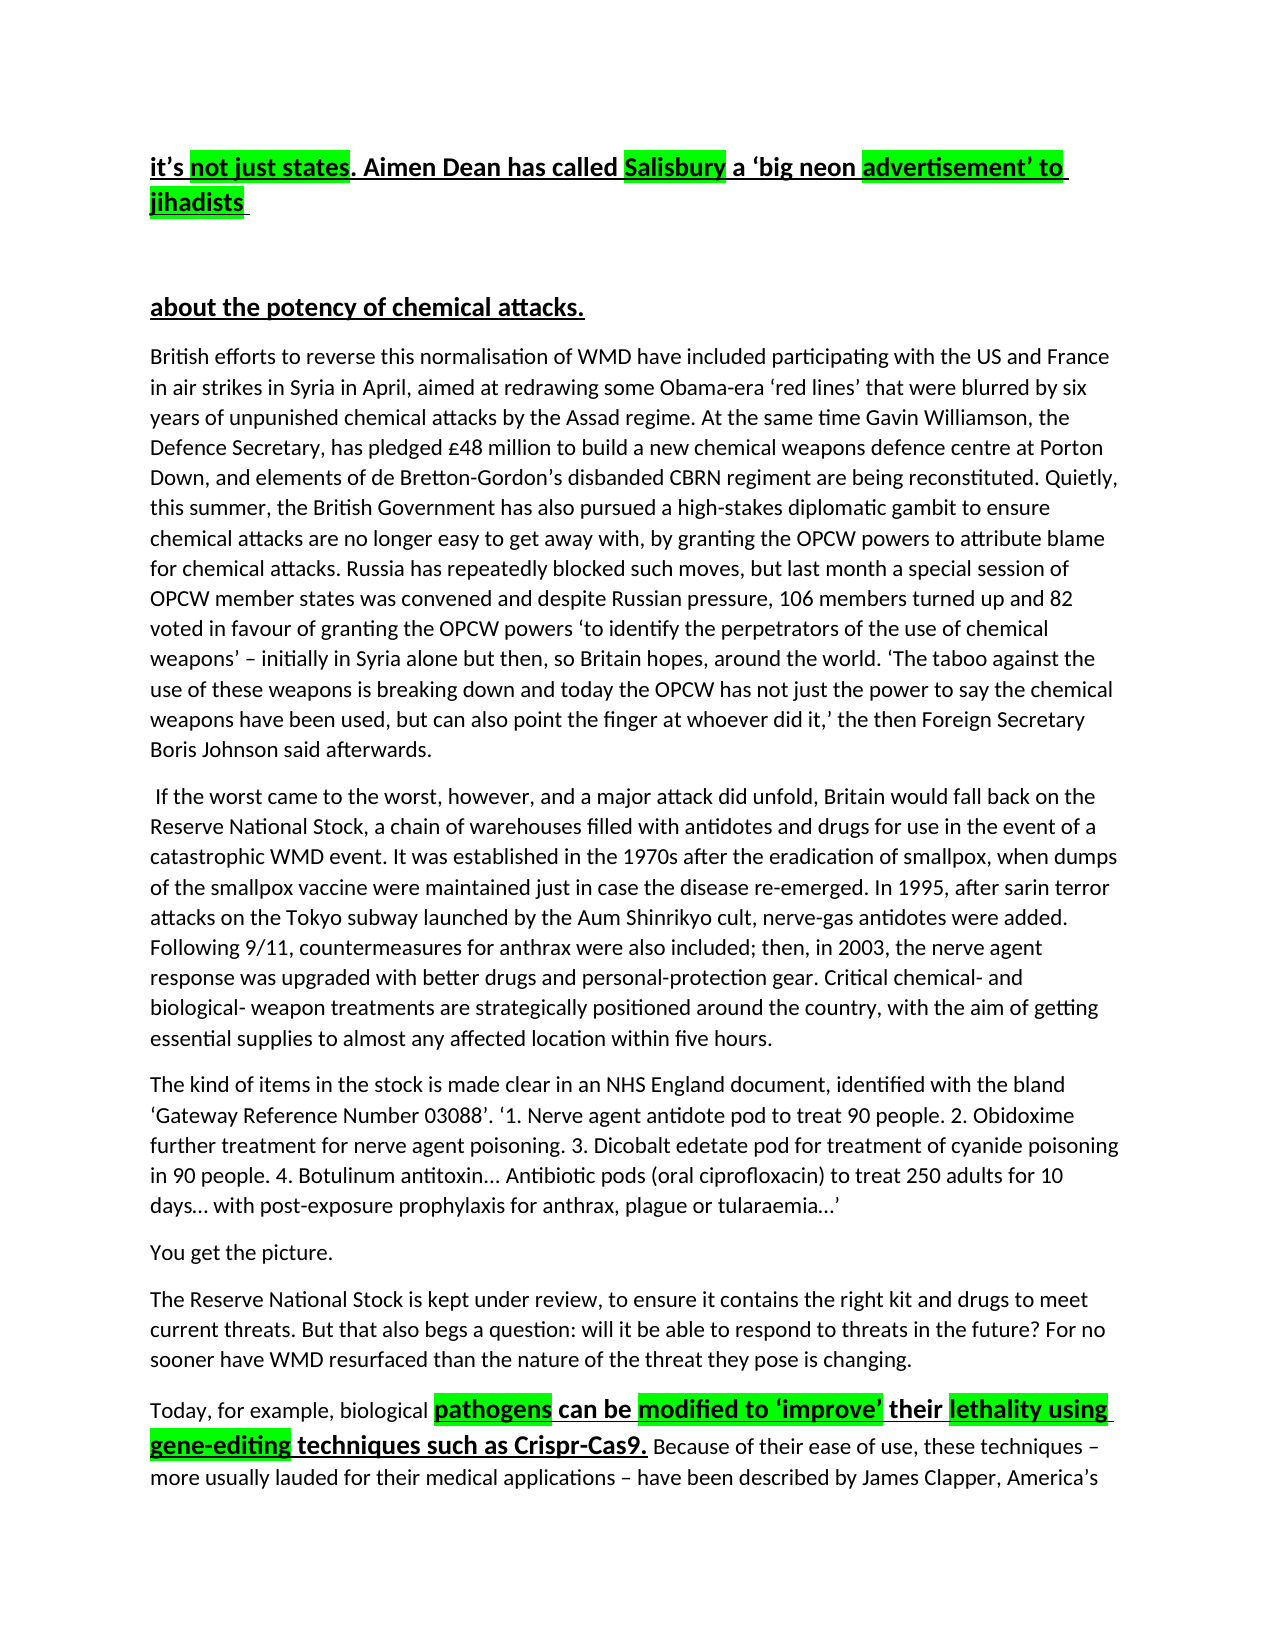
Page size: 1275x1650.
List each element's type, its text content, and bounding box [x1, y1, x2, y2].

text If the worst came to the worst, however, and a major attack did unfold, Britain would fall back on the Reserve National Stock, a chain of warehouses filled with antidotes and drugs for use in the event of a catastrophic WMD event. It was established in the 1970s after the eradication of smallpox, when dumps of the smallpox vaccine were maintained just in case the disease re-emerged. In 1995, after sarin terror attacks on the Tokyo subway launched by the Aum Shinrikyo cult, nerve-gas antidotes were added. Following 9/11, countermeasures for anthrax were also included; then, in 2003, the nerve agent response was upgraded with better drugs and personal-protection gear. Critical chemical- and biological- weapon treatments are strategically positioned around the country, with the aim of getting essential supplies to almost any affected location within five hours. [150, 782, 1125, 1052]
text The Reserve National Stock is kept under review, to ensure it contains the right kit and drugs to meet current threats. But that also begs a question: will it be able to respond to threats in the future? For no sooner have WMD resurfaced than the nature of the threat they pose is changing. [150, 1285, 1125, 1374]
text The kind of items in the stock is made clear in an NHS England document, identified with the bland ‘Gateway Reference Number 03088’. ‘1. Nerve agent antidote pod to treat 90 people. 2. Obidoxime further treatment for nerve agent poisoning. 3. Dicobalt edetate pod for treatment of cyanide poisoning in 90 people. 4. Botulinum antitoxin... Antibiotic pods (oral ciprofloxacin) to treat 250 adults for 10 days… with post-exposure prophylaxis for anthrax, plague or tularaemia…’ [150, 1071, 1125, 1219]
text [150, 1392, 1125, 1491]
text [150, 150, 1125, 219]
text You get the picture. [150, 1238, 1125, 1266]
text British efforts to reverse this normalisation of WMD have included participating with the US and France in air strikes in Syria in April, aimed at redrawing some Obama-era ‘red lines’ that were blurred by six years of unpunished chemical attacks by the Assad regime. At the same time Gavin Williamson, the Defence Secretary, has pledged £48 million to build a new chemical weapons defence centre at Porton Down, and elements of de Bretton-Gordon’s disbanded CBRN regiment are being reconstituted. Quietly, this summer, the British Government has also pursued a high-stakes diplomatic gambit to ensure chemical attacks are no longer easy to get away with, by granting the OPCW powers to attribute blame for chemical attacks. Russia has repeatedly blocked such moves, but last month a special session of OPCW member states was convened and despite Russian pressure, 106 members turned up and 82 voted in favour of granting the OPCW powers ‘to identify the perpetrators of the use of chemical weapons’ – initially in Syria alone but then, so Britain hopes, around the world. ‘The taboo against the use of these weapons is breaking down and today the OPCW has not just the power to say the chemical weapons have been used, but can also point the finger at whoever did it,’ the then Foreign Secretary Boris Johnson said afterwards. [150, 342, 1125, 763]
text about the potency of chemical attacks. [150, 290, 1125, 323]
